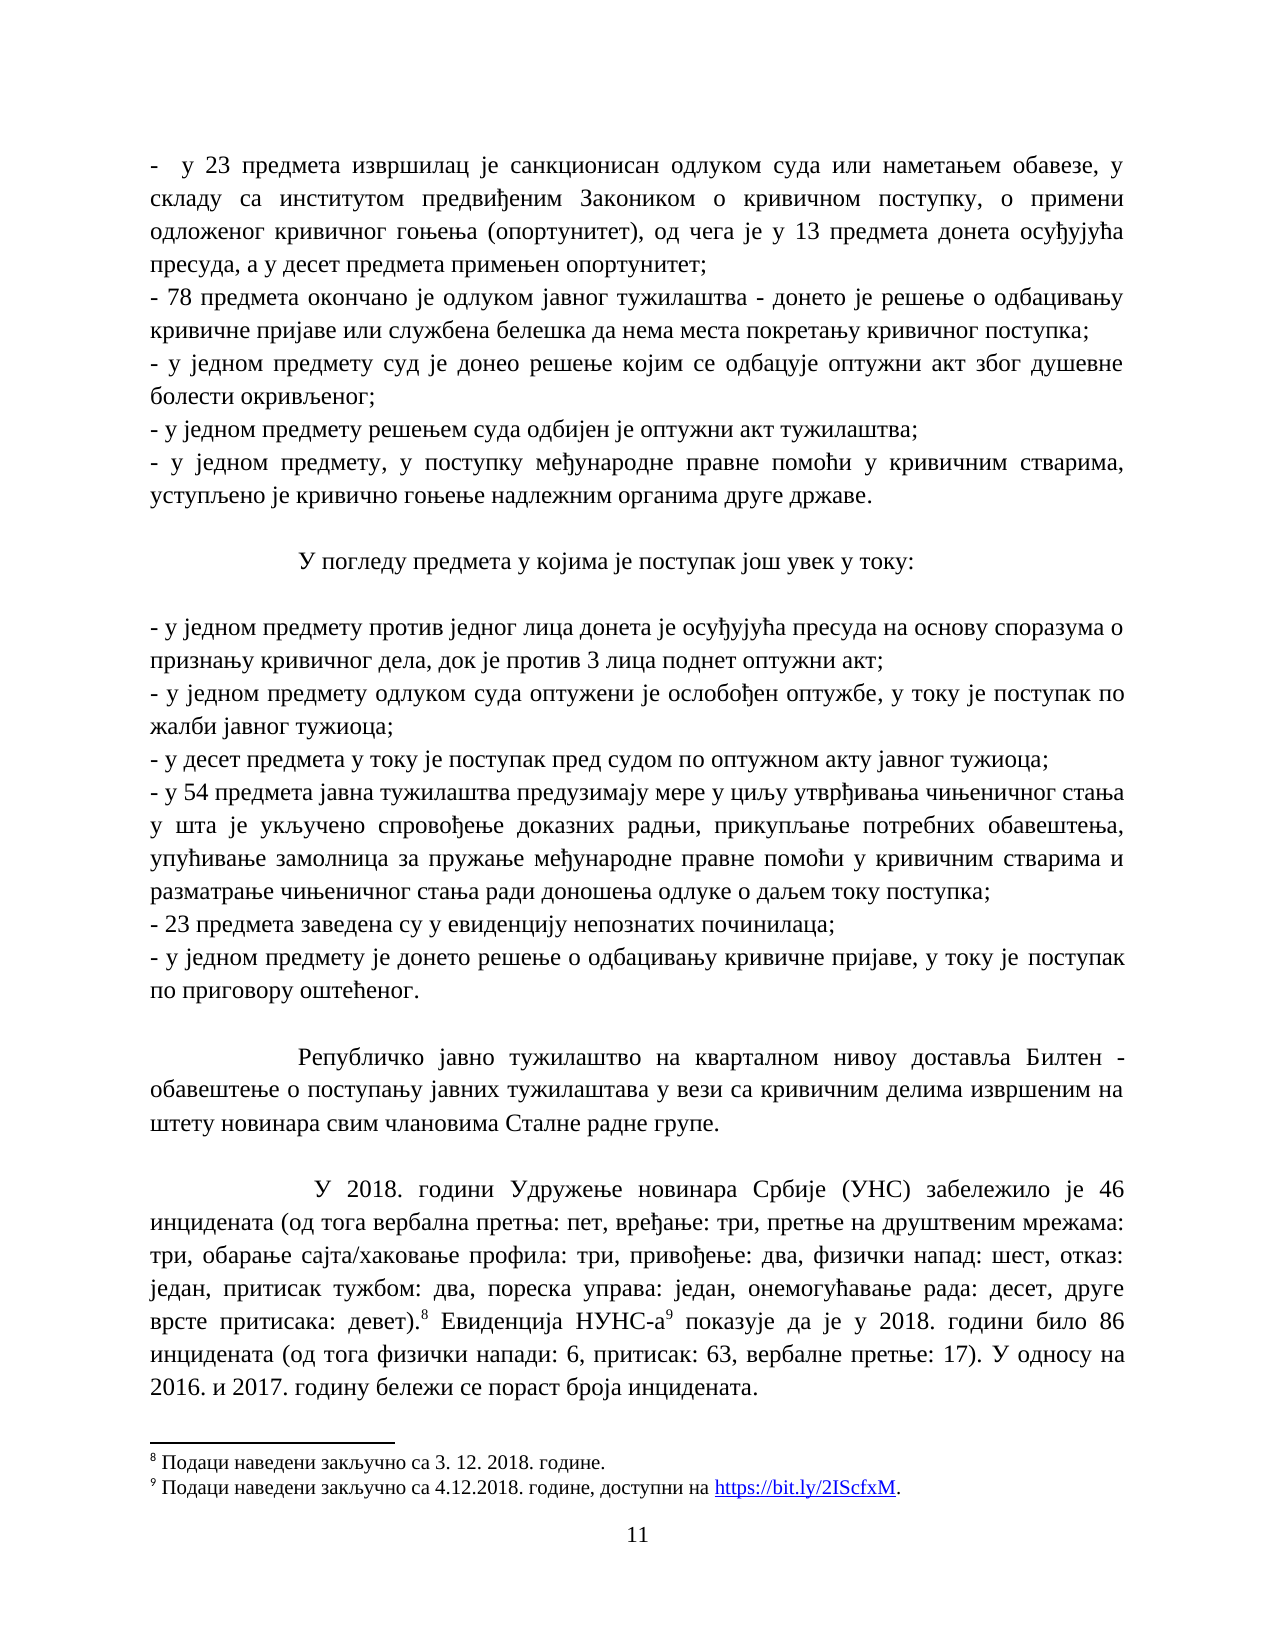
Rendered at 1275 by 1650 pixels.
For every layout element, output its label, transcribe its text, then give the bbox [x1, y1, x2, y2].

text - у једном предмету одлуком судa оптужени је ослобођен оптужбе, у току је поступак по жалби јавног тужиоца; [150, 678, 1125, 740]
text - у десет предмета у току је поступак пред судом по оптужном акту јавног тужиоца; [150, 744, 1125, 773]
text - у 54 предмета јавна тужилаштва предузимају мере у циљу утврђивања чињеничног стања у шта је укључено спровођење доказних радњи, прикупљање потребних обавештења, упућивање замолница за пружање међународне правне помоћи у кривичним стварима и разматрање чињеничног стања ради доношења одлуке о даљем току поступка; [150, 777, 1125, 905]
text - 23 предмета заведена су у евиденцију непознатих починилаца; [150, 909, 1125, 938]
text - у 23 предмета извршилац је санкционисан одлуком суда или наметањем обавезе, у складу са институтом предвиђеним Закоником о кривичном поступку, о примени одложеног кривичног гоњења (опортунитет), од чега је у 13 предмета донета осуђујућа пресуда, а у десет предмета примењен опортунитет; [150, 150, 1125, 278]
text - у једном предмету је донето решење о одбацивању кривичне пријаве, у току је поступак по приговору оштећеног. [150, 942, 1125, 1004]
text - у једном предмету суд је донео решење којим се одбацује оптужни акт због душевне болести окривљеног; [150, 348, 1125, 410]
text - у једном предмету, у поступку међународне правне помоћи у кривичним стварима, уступљено је кривично гоњење надлежним органима друге државе. [150, 447, 1125, 509]
text - у једном предмету против једног лица донета је осуђујућа пресуда на основу споразума о признању кривичног дела, док је против 3 лица поднет оптужни акт; [150, 612, 1125, 674]
text - 78 предмета окончано је одлуком јавног тужилаштва - донето је решење о одбацивању кривичне пријаве или службена белешка да нема места покретању кривичног поступка; [150, 282, 1125, 344]
text Републичко јавно тужилаштво на кварталном нивоу доставља Билтен - обавештење о поступању јавних тужилаштава у вези са кривичним делима извршеним на штету новинара свим члановима Сталне радне групе. [150, 1042, 1125, 1136]
text У 2018. години Удружење новинара Србије (УНС) забележило је 46 инцидената (од тога вербална претња: пет, вређање: три, претње на друштвеним мрежама: три, обарање сајта/хаковање профила: три, привођење: два, физички напад: шест, отказ: један, притисак тужбом: два, пореска управа: један, онемогућавање рада: десет, друге врсте притисака: девет). Евиденција НУНС-а показује да је у 2018. години било 86 инцидената (од тога физички напади: 6, притисак: 63, вербалне претње: 17). У односу на 2016. и 2017. годину бележи се пораст броја инцидената. [150, 1174, 1125, 1401]
text У погледу предмета у којима је поступак још увек у току: [150, 546, 1125, 575]
text - у једном предмету решењем суда одбијен је оптужни акт тужилаштва; [150, 414, 1125, 443]
